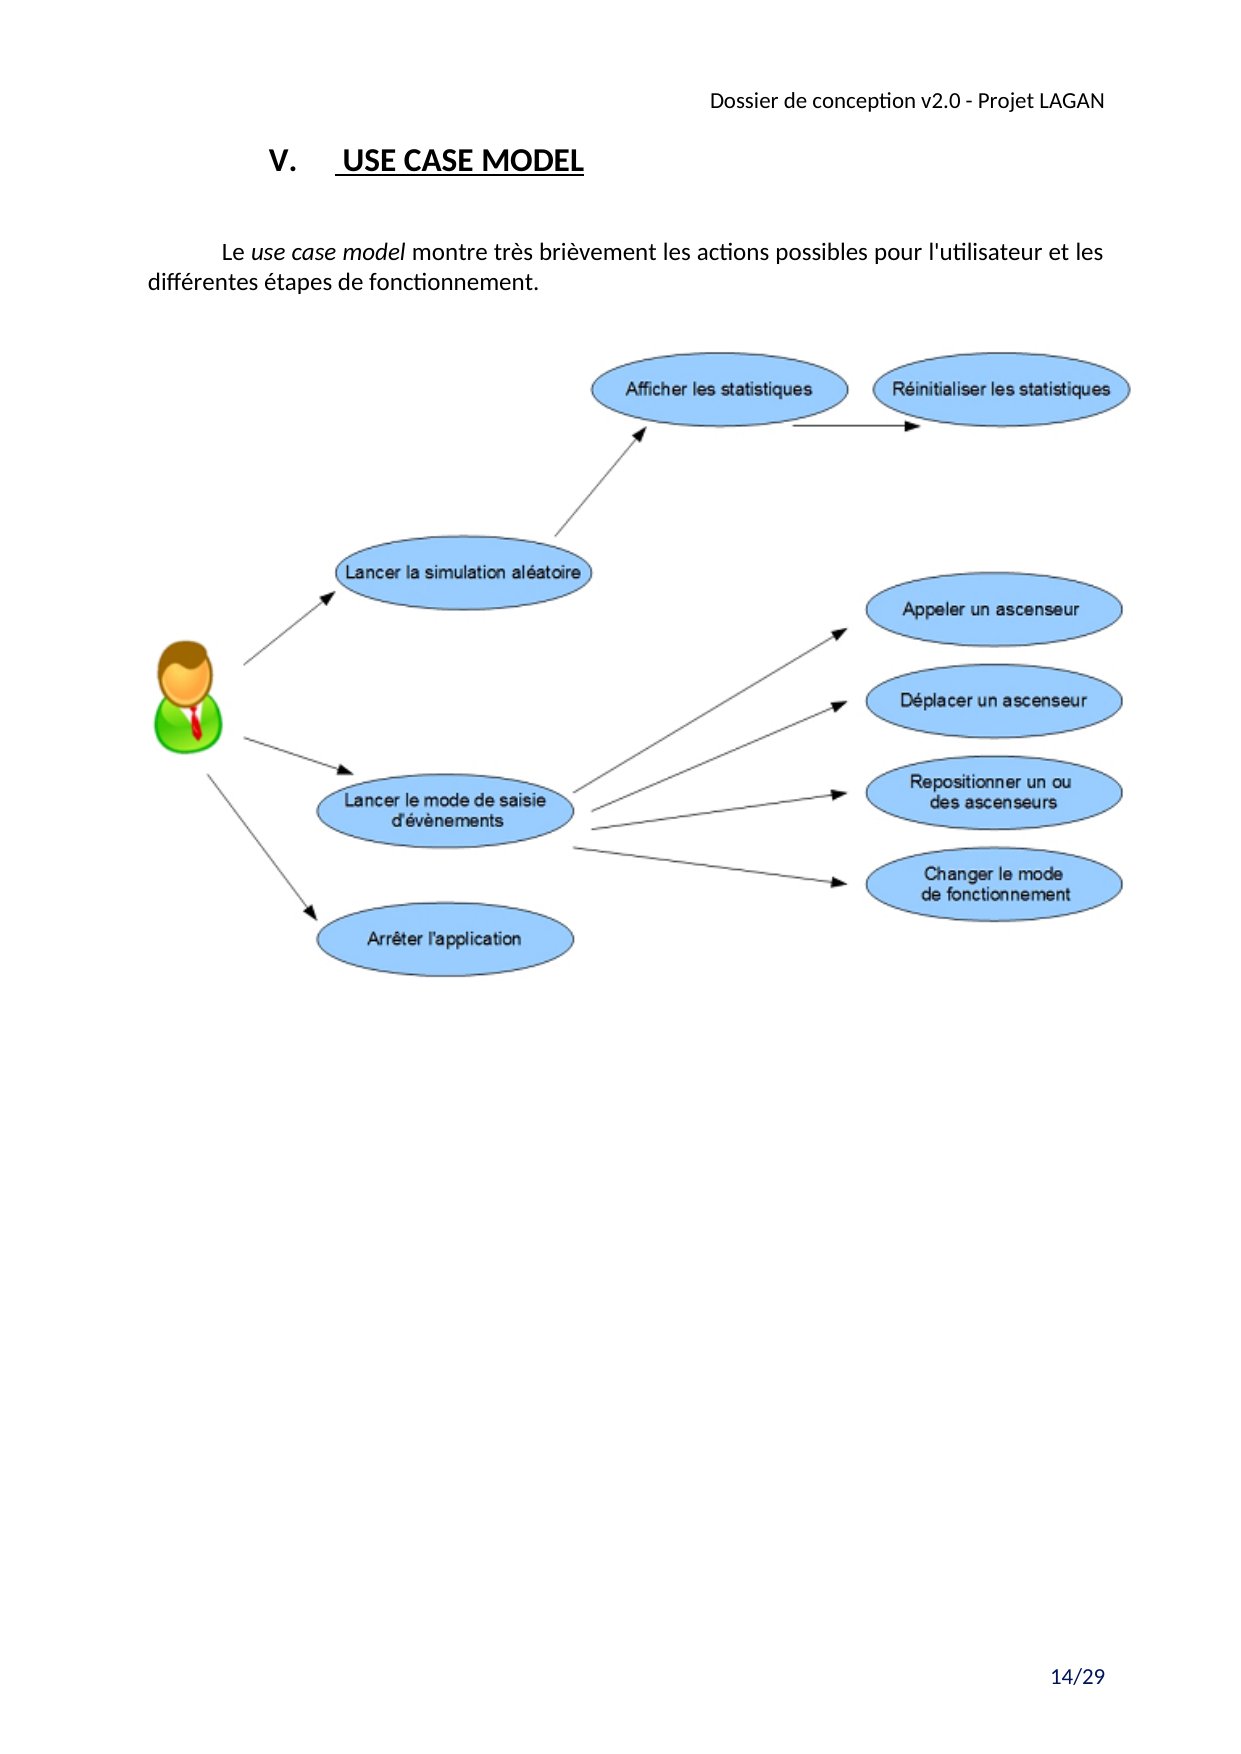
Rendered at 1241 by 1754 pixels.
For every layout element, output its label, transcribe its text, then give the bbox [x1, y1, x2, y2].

text Le use case model montre très brièvement les actions possibles pour l'utilisateur et les différentes étapes de fonctionnement. [148, 236, 1105, 297]
subtitle USE CASE MODEL [297, 139, 1105, 180]
picture [147, 309, 1138, 1003]
